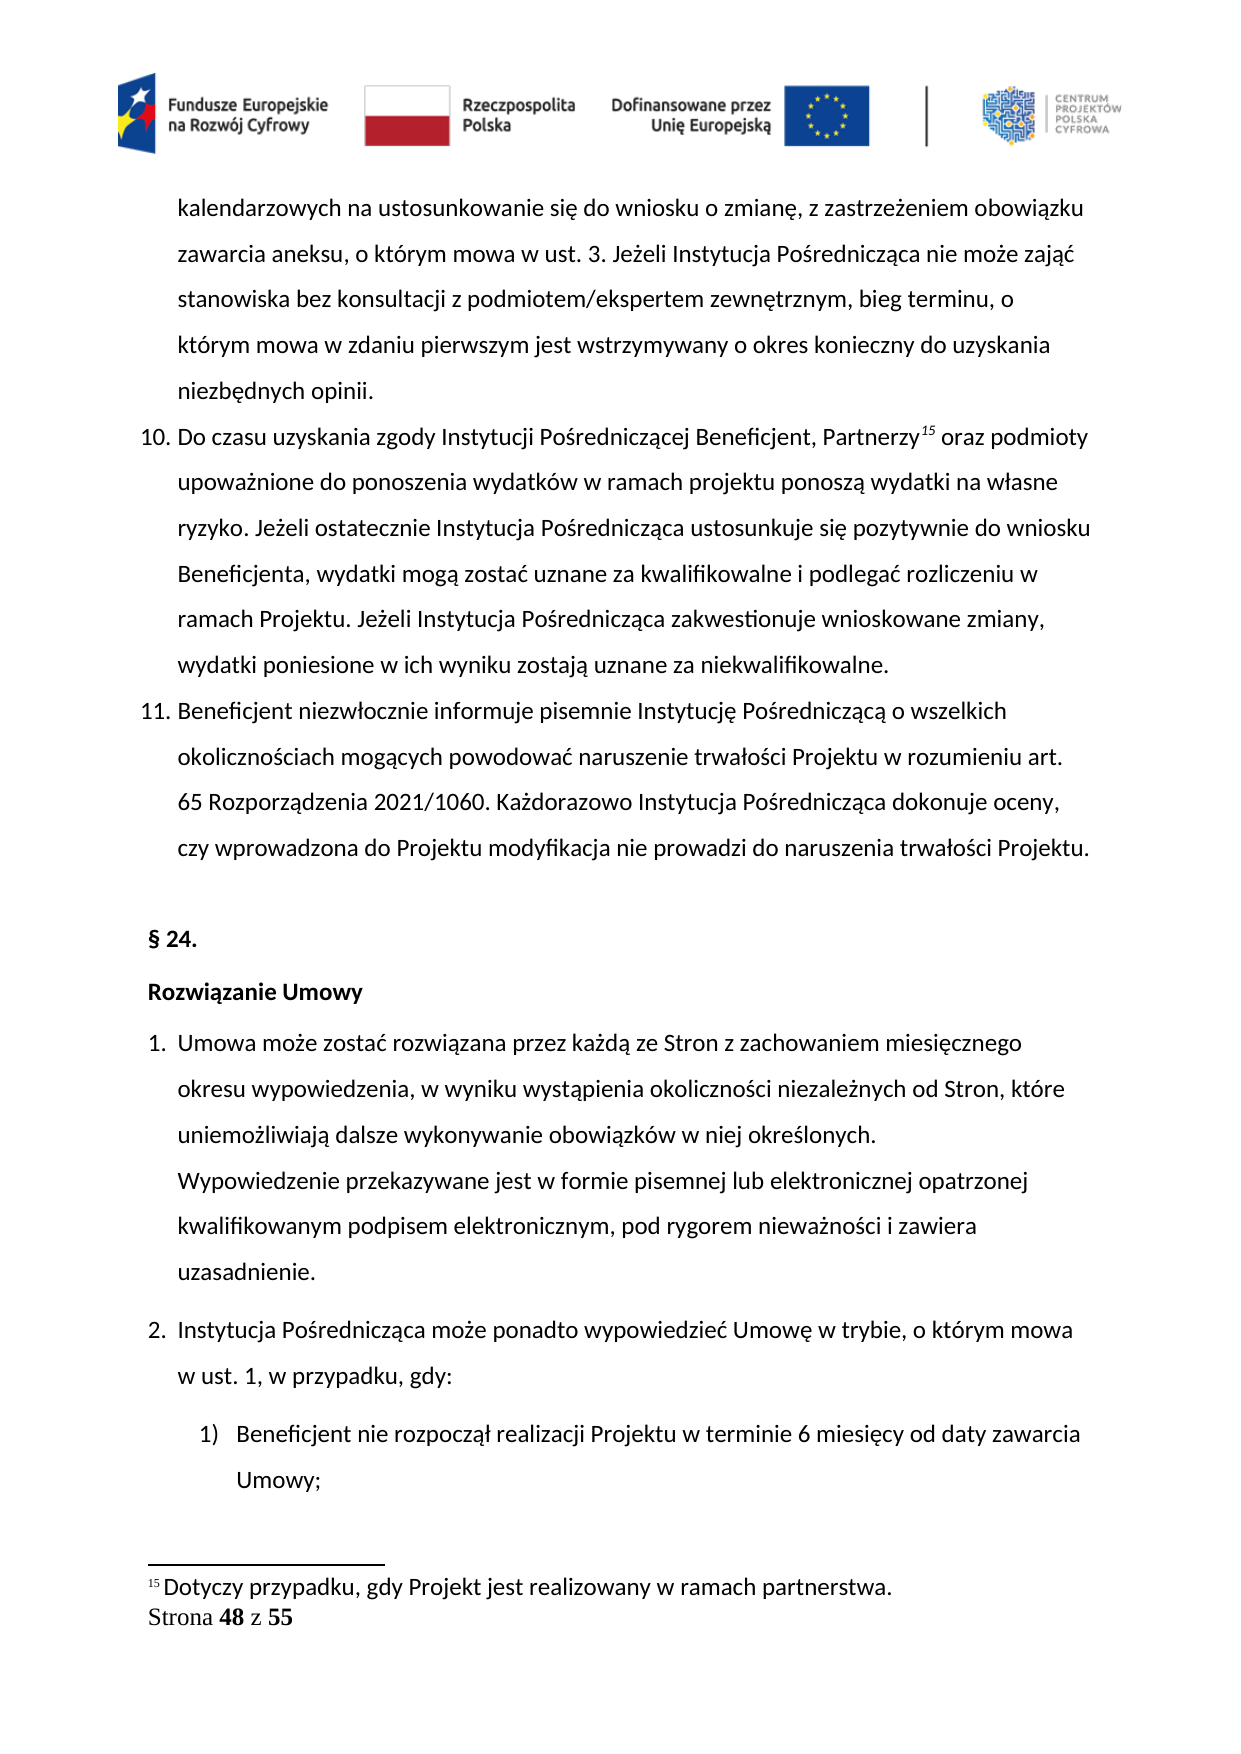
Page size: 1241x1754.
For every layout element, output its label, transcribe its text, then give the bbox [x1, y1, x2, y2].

list Umowa może zostać rozwiązana przez każdą ze Stron z zachowaniem miesięcznego okresu wypowiedzenia, w wyniku wystąpienia okoliczności niezależnych od Stron, które uniemożliwiają dalsze wykonywanie obowiązków w niej określonych. Wypowiedzenie przekazywane jest w formie pisemnej lub elektronicznej opatrzonej kwalifikowanym podpisem elektronicznym, pod rygorem nieważności i zawiera uzasadnienie. [148, 1028, 1093, 1287]
list Do czasu uzyskania zgody Instytucji Pośredniczącej Beneficjent, Partnerzy oraz podmioty upoważnione do ponoszenia wydatków w ramach projektu ponoszą wydatki na własne ryzyko. Jeżeli ostatecznie Instytucja Pośrednicząca ustosunkuje się pozytywnie do wniosku Beneficjenta, wydatki mogą zostać uznane za kwalifikowalne i podlegać rozliczeniu w ramach Projektu. Jeżeli Instytucja Pośrednicząca zakwestionuje wnioskowane zmiany, wydatki poniesione w ich wyniku zostają uznane za niekwalifikowalne. [140, 421, 1093, 680]
text Rozwiązanie Umowy [148, 976, 1093, 1006]
picture [118, 73, 1122, 154]
list Beneficjent niezwłocznie informuje pisemnie Instytucję Pośredniczącą o wszelkich okolicznościach mogących powodować naruszenie trwałości Projektu w rozumieniu art. 65 Rozporządzenia 2021/1060. Każdorazowo Instytucja Pośrednicząca dokonuje oceny, czy wprowadzona do Projektu modyfikacja nie prowadzi do naruszenia trwałości Projektu. [140, 695, 1093, 863]
list Beneficjent nie rozpoczął realizacji Projektu w terminie 6 miesięcy od daty zawarcia Umowy; [199, 1418, 1093, 1495]
list Instytucja Pośrednicząca może ponadto wypowiedzieć Umowę w trybie, o którym mowa w ust. 1, w przypadku, gdy: [148, 1314, 1093, 1391]
text § 24. [148, 924, 1093, 954]
